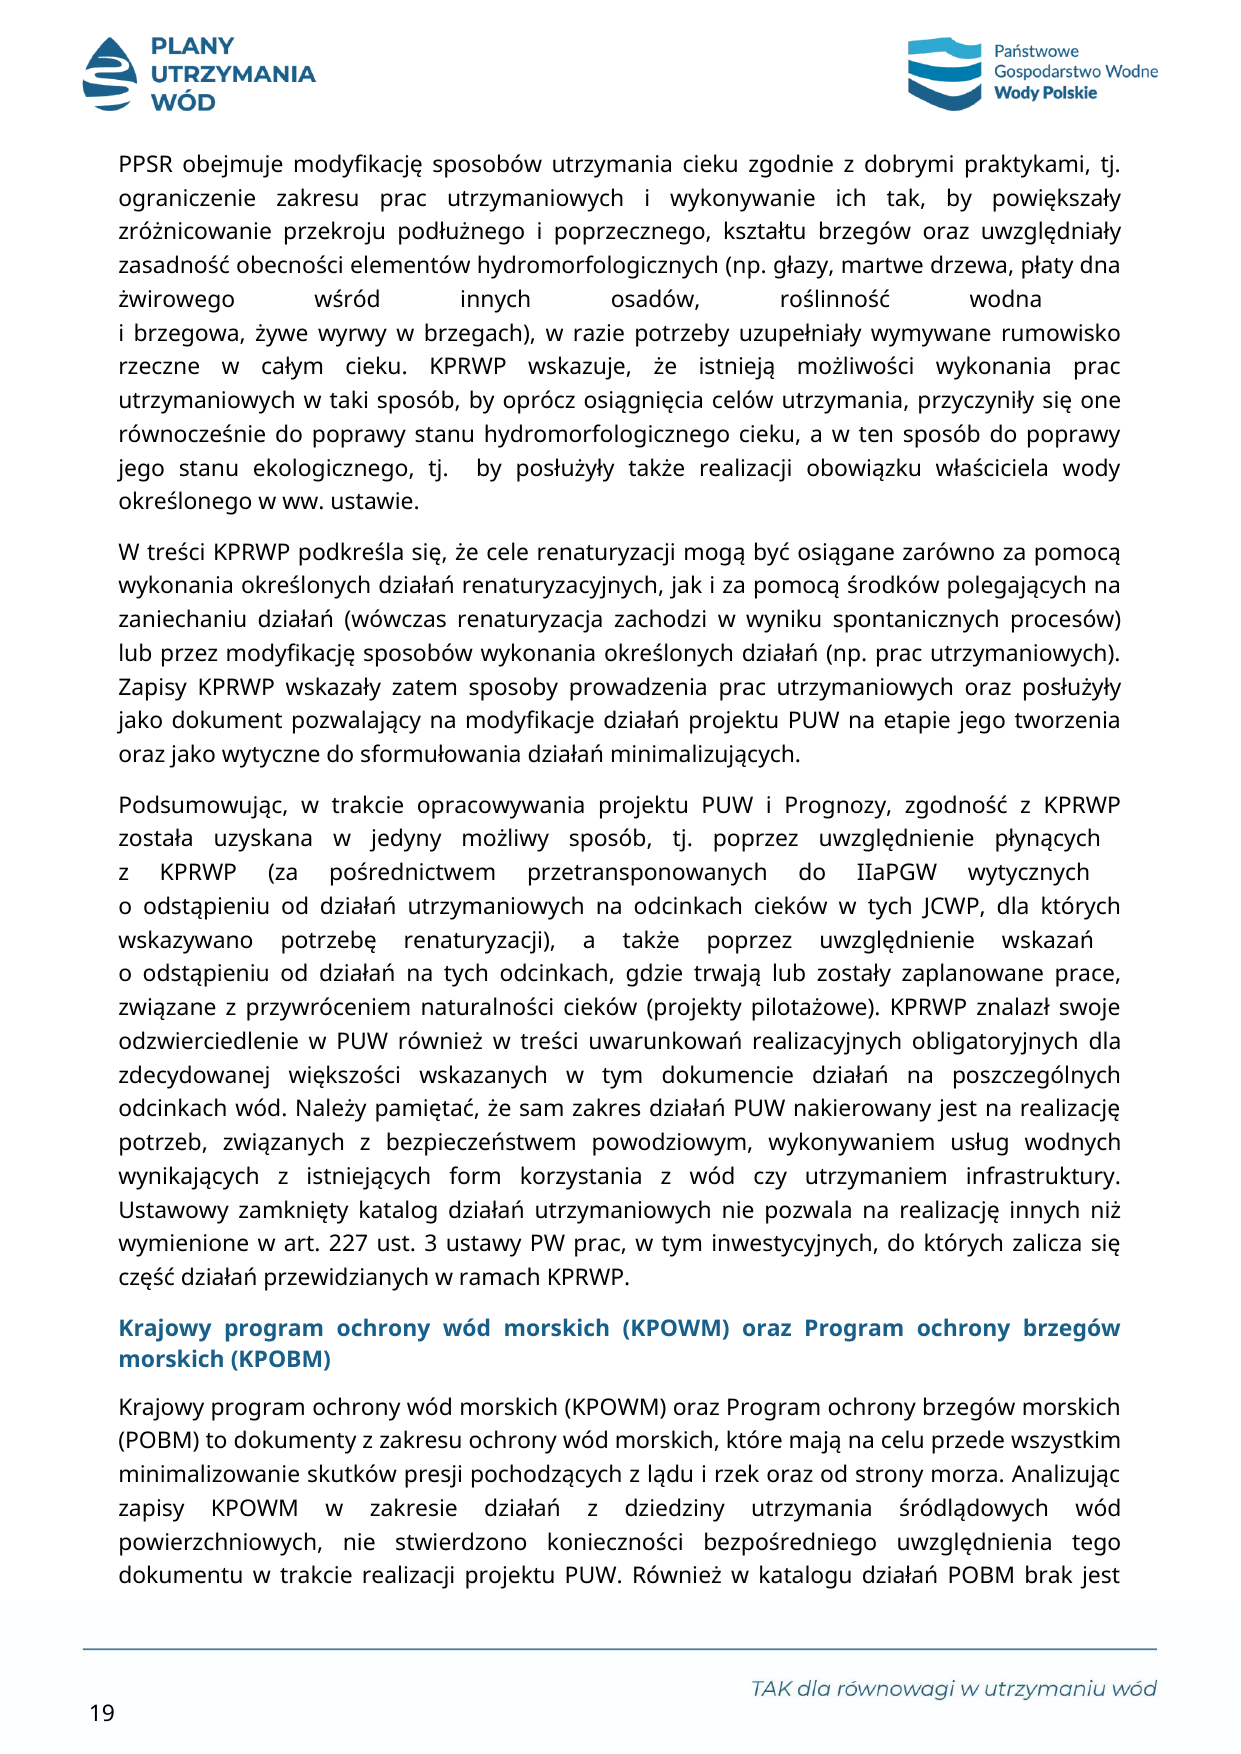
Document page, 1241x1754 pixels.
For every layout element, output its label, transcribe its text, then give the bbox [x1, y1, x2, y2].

text PPSR obejmuje modyfikację sposobów utrzymania cieku zgodnie z dobrymi praktykami, tj. ograniczenie zakresu prac utrzymaniowych i wykonywanie ich tak, by powiększały zróżnicowanie przekroju podłużnego i poprzecznego, kształtu brzegów oraz uwzględniały zasadność obecności elementów hydromorfologicznych (np. głazy, martwe drzewa, płaty dna żwirowego wśród innych osadów, roślinność wodna i brzegowa, żywe wyrwy w brzegach), w razie potrzeby uzupełniały wymywane rumowisko rzeczne w całym cieku. KPRWP wskazuje, że istnieją możliwości wykonania prac utrzymaniowych w taki sposób, by oprócz osiągnięcia celów utrzymania, przyczyniły się one równocześnie do poprawy stanu hydromorfologicznego cieku, a w ten sposób do poprawy jego stanu ekologicznego, tj. by posłużyły także realizacji obowiązku właściciela wody określonego w ww. ustawie. [118, 148, 1122, 516]
text W treści KPRWP podkreśla się, że cele renaturyzacji mogą być osiągane zarówno za pomocą wykonania określonych działań renaturyzacyjnych, jak i za pomocą środków polegających na zaniechaniu działań (wówczas renaturyzacja zachodzi w wyniku spontanicznych procesów) lub przez modyfikację sposobów wykonania określonych działań (np. prac utrzymaniowych). Zapisy KPRWP wskazały zatem sposoby prowadzenia prac utrzymaniowych oraz posłużyły jako dokument pozwalający na modyfikacje działań projektu PUW na etapie jego tworzenia oraz jako wytyczne do sformułowania działań minimalizujących. [118, 536, 1122, 769]
text Krajowy program ochrony wód morskich (KPOWM) oraz Program ochrony brzegów morskich (KPOBM) [118, 1311, 1122, 1374]
picture [0, 0, 1241, 149]
picture [0, 1600, 1240, 1751]
text Podsumowując, w trakcie opracowywania projektu PUW i Prognozy, zgodność z KPRWP została uzyskana w jedyny możliwy sposób, tj. poprzez uwzględnienie płynących z KPRWP (za pośrednictwem przetransponowanych do IIaPGW wytycznych o odstąpieniu od działań utrzymaniowych na odcinkach cieków w tych JCWP, dla których wskazywano potrzebę renaturyzacji), a także poprzez uwzględnienie wskazań o odstąpieniu od działań na tych odcinkach, gdzie trwają lub zostały zaplanowane prace, związane z przywróceniem naturalności cieków (projekty pilotażowe). KPRWP znalazł swoje odzwierciedlenie w PUW również w treści uwarunkowań realizacyjnych obligatoryjnych dla zdecydowanej większości wskazanych w tym dokumencie działań na poszczególnych odcinkach wód. Należy pamiętać, że sam zakres działań PUW nakierowany jest na realizację potrzeb, związanych z bezpieczeństwem powodziowym, wykonywaniem usług wodnych wynikających z istniejących form korzystania z wód czy utrzymaniem infrastruktury. Ustawowy zamknięty katalog działań utrzymaniowych nie pozwala na realizację innych niż wymienione w art. 227 ust. 3 ustawy PW prac, w tym inwestycyjnych, do których zalicza się część działań przewidzianych w ramach KPRWP. [118, 788, 1122, 1292]
